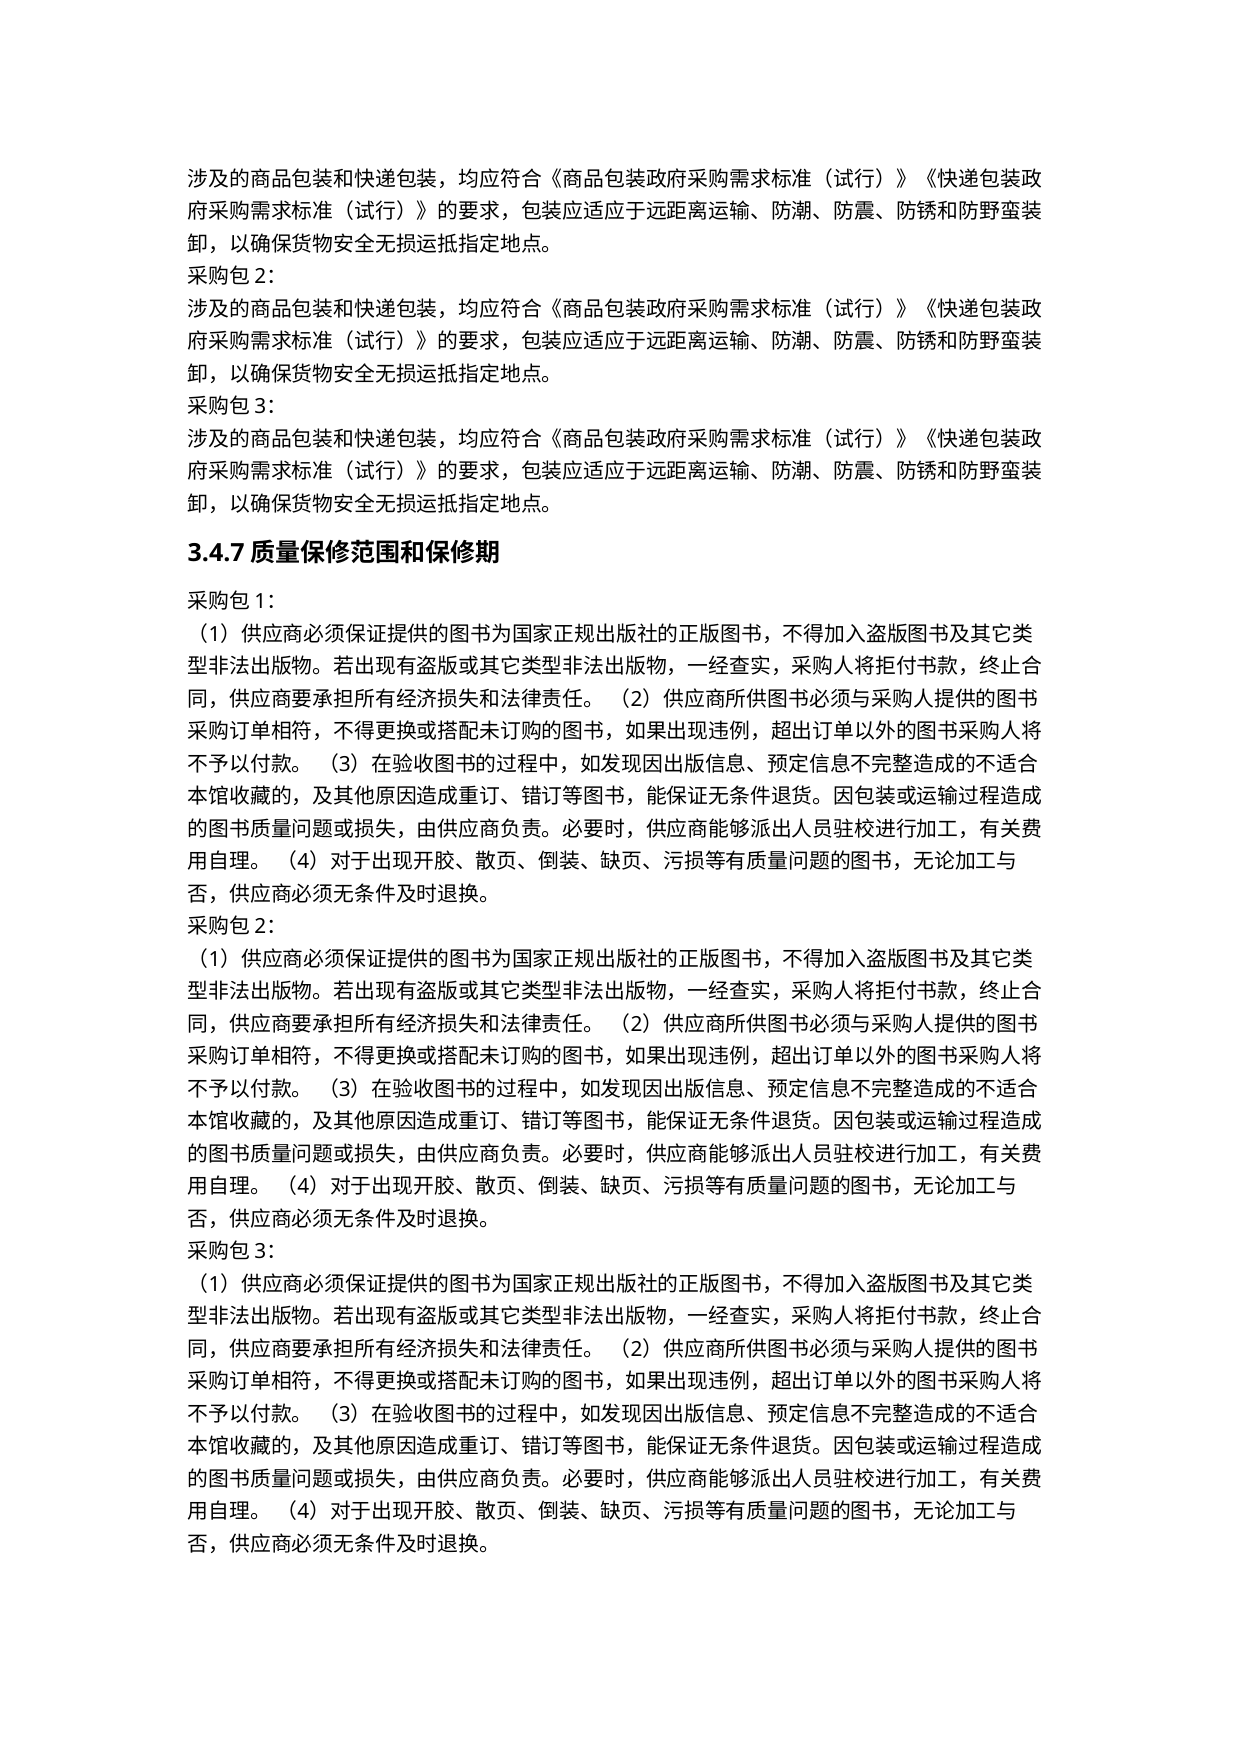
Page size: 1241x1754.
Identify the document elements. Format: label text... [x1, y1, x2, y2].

text 采购包1： [187, 584, 1053, 617]
text 采购包2： [187, 259, 1053, 292]
text （1）供应商必须保证提供的图书为国家正规出版社的正版图书，不得加入盗版图书及其它类型非法出版物。若出现有盗版或其它类型非法出版物，一经查实，采购人将拒付书款，终止合同，供应商要承担所有经济损失和法律责任。 （2）供应商所供图书必须与采购人提供的图书采购订单相符，不得更换或搭配未订购的图书，如果出现违例，超出订单以外的图书采购人将不予以付款。 （3）在验收图书的过程中，如发现因出版信息、预定信息不完整造成的不适合本馆收藏的，及其他原因造成重订、错订等图书，能保证无条件退货。因包装或运输过程造成的图书质量问题或损失，由供应商负责。必要时，供应商能够派出人员驻校进行加工，有关费用自理。 （4）对于出现开胶、散页、倒装、缺页、污损等有质量问题的图书，无论加工与否，供应商必须无条件及时退换。 [187, 1267, 1053, 1559]
text 3.4.7质量保修范围和保修期 [187, 519, 1053, 584]
text （1）供应商必须保证提供的图书为国家正规出版社的正版图书，不得加入盗版图书及其它类型非法出版物。若出现有盗版或其它类型非法出版物，一经查实，采购人将拒付书款，终止合同，供应商要承担所有经济损失和法律责任。 （2）供应商所供图书必须与采购人提供的图书采购订单相符，不得更换或搭配未订购的图书，如果出现违例，超出订单以外的图书采购人将不予以付款。 （3）在验收图书的过程中，如发现因出版信息、预定信息不完整造成的不适合本馆收藏的，及其他原因造成重订、错订等图书，能保证无条件退货。因包装或运输过程造成的图书质量问题或损失，由供应商负责。必要时，供应商能够派出人员驻校进行加工，有关费用自理。 （4）对于出现开胶、散页、倒装、缺页、污损等有质量问题的图书，无论加工与否，供应商必须无条件及时退换。 [187, 617, 1053, 909]
text 采购包3： [187, 1234, 1053, 1267]
text 涉及的商品包装和快递包装，均应符合《商品包装政府采购需求标准（试行）》《快递包装政府采购需求标准（试行）》的要求，包装应适应于远距离运输、防潮、防震、防锈和防野蛮装卸，以确保货物安全无损运抵指定地点。 [187, 292, 1053, 389]
text （1）供应商必须保证提供的图书为国家正规出版社的正版图书，不得加入盗版图书及其它类型非法出版物。若出现有盗版或其它类型非法出版物，一经查实，采购人将拒付书款，终止合同，供应商要承担所有经济损失和法律责任。 （2）供应商所供图书必须与采购人提供的图书采购订单相符，不得更换或搭配未订购的图书，如果出现违例，超出订单以外的图书采购人将不予以付款。 （3）在验收图书的过程中，如发现因出版信息、预定信息不完整造成的不适合本馆收藏的，及其他原因造成重订、错订等图书，能保证无条件退货。因包装或运输过程造成的图书质量问题或损失，由供应商负责。必要时，供应商能够派出人员驻校进行加工，有关费用自理。 （4）对于出现开胶、散页、倒装、缺页、污损等有质量问题的图书，无论加工与否，供应商必须无条件及时退换。 [187, 942, 1053, 1234]
text 涉及的商品包装和快递包装，均应符合《商品包装政府采购需求标准（试行）》《快递包装政府采购需求标准（试行）》的要求，包装应适应于远距离运输、防潮、防震、防锈和防野蛮装卸，以确保货物安全无损运抵指定地点。 [187, 162, 1053, 259]
text 涉及的商品包装和快递包装，均应符合《商品包装政府采购需求标准（试行）》《快递包装政府采购需求标准（试行）》的要求，包装应适应于远距离运输、防潮、防震、防锈和防野蛮装卸，以确保货物安全无损运抵指定地点。 [187, 422, 1053, 519]
text 采购包3： [187, 389, 1053, 422]
text 采购包2： [187, 909, 1053, 942]
